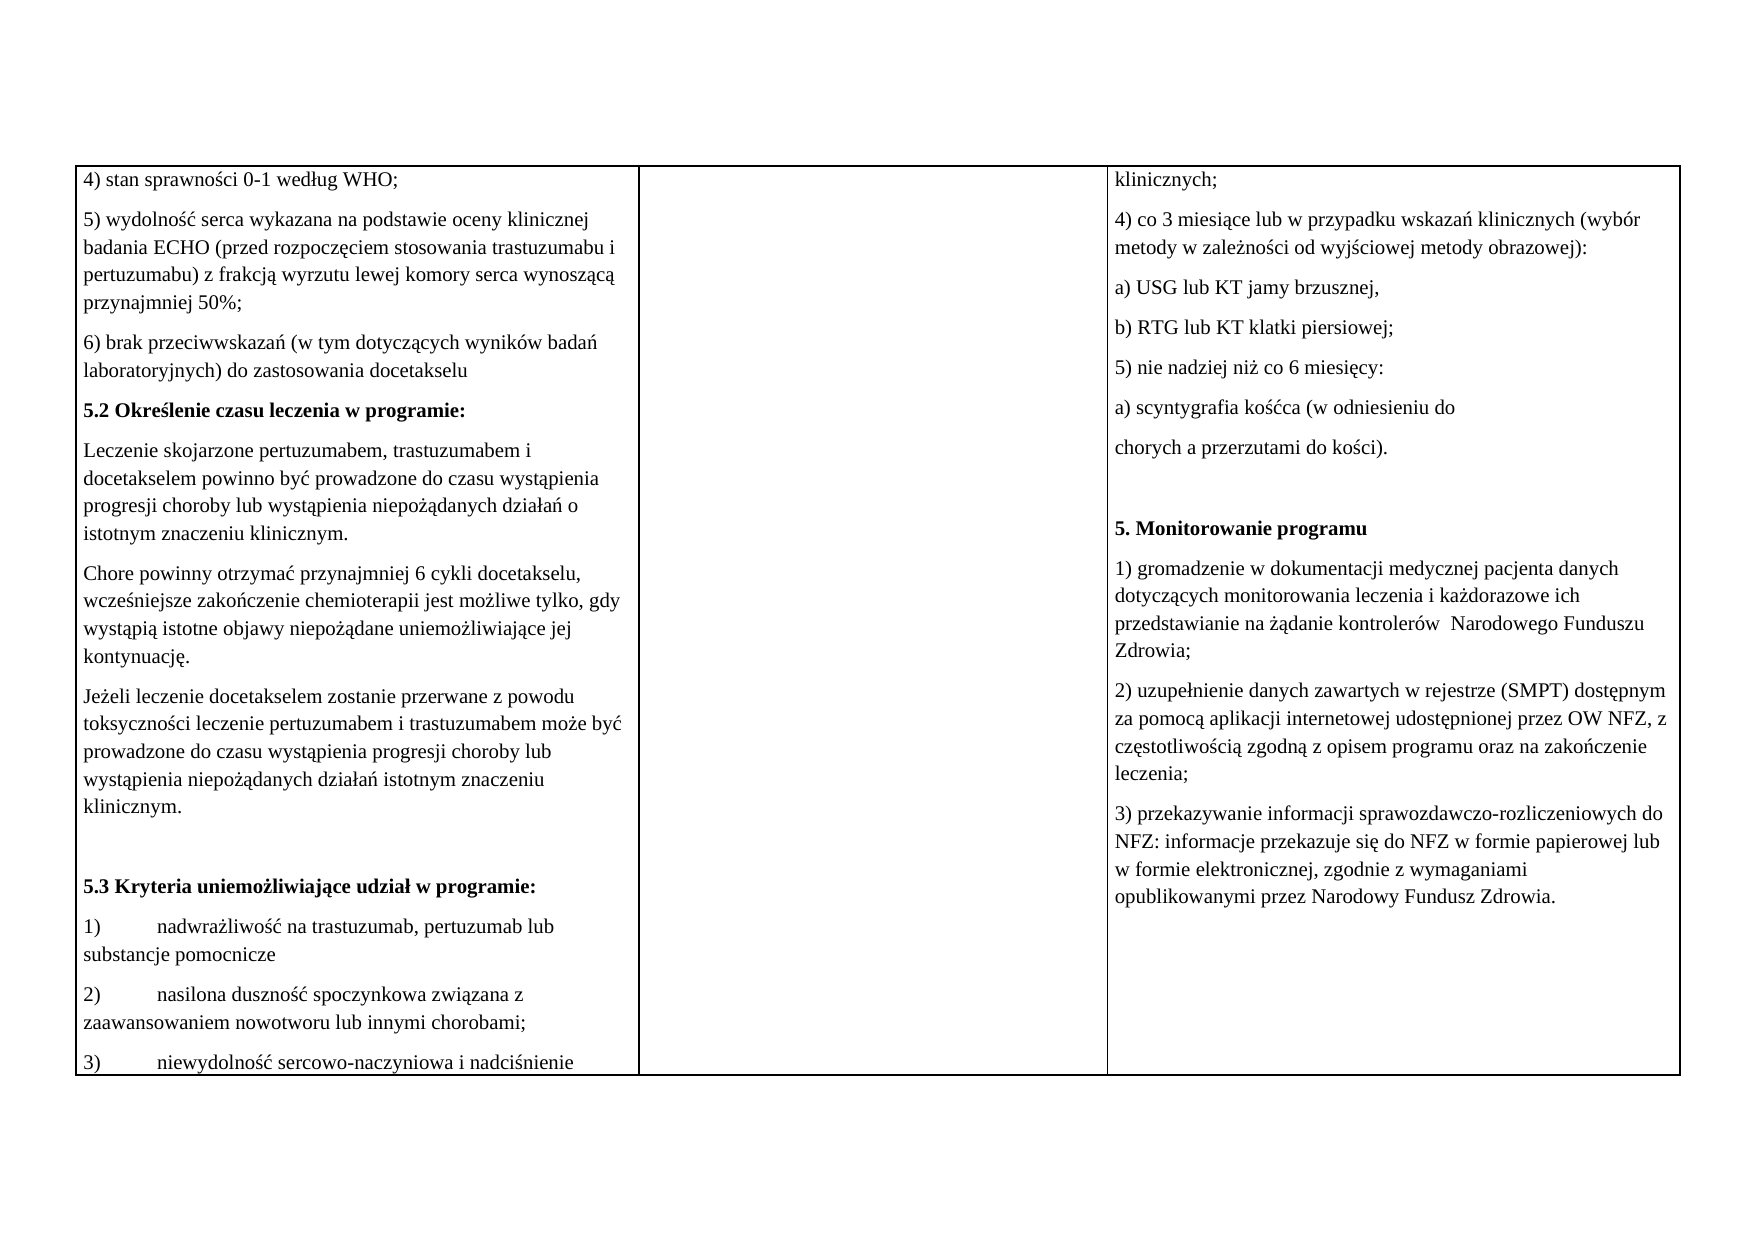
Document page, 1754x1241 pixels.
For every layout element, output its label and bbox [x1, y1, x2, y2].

table_cell [77, 167, 638, 1074]
table_cell [1108, 167, 1679, 1074]
table_cell [640, 167, 1107, 1074]
